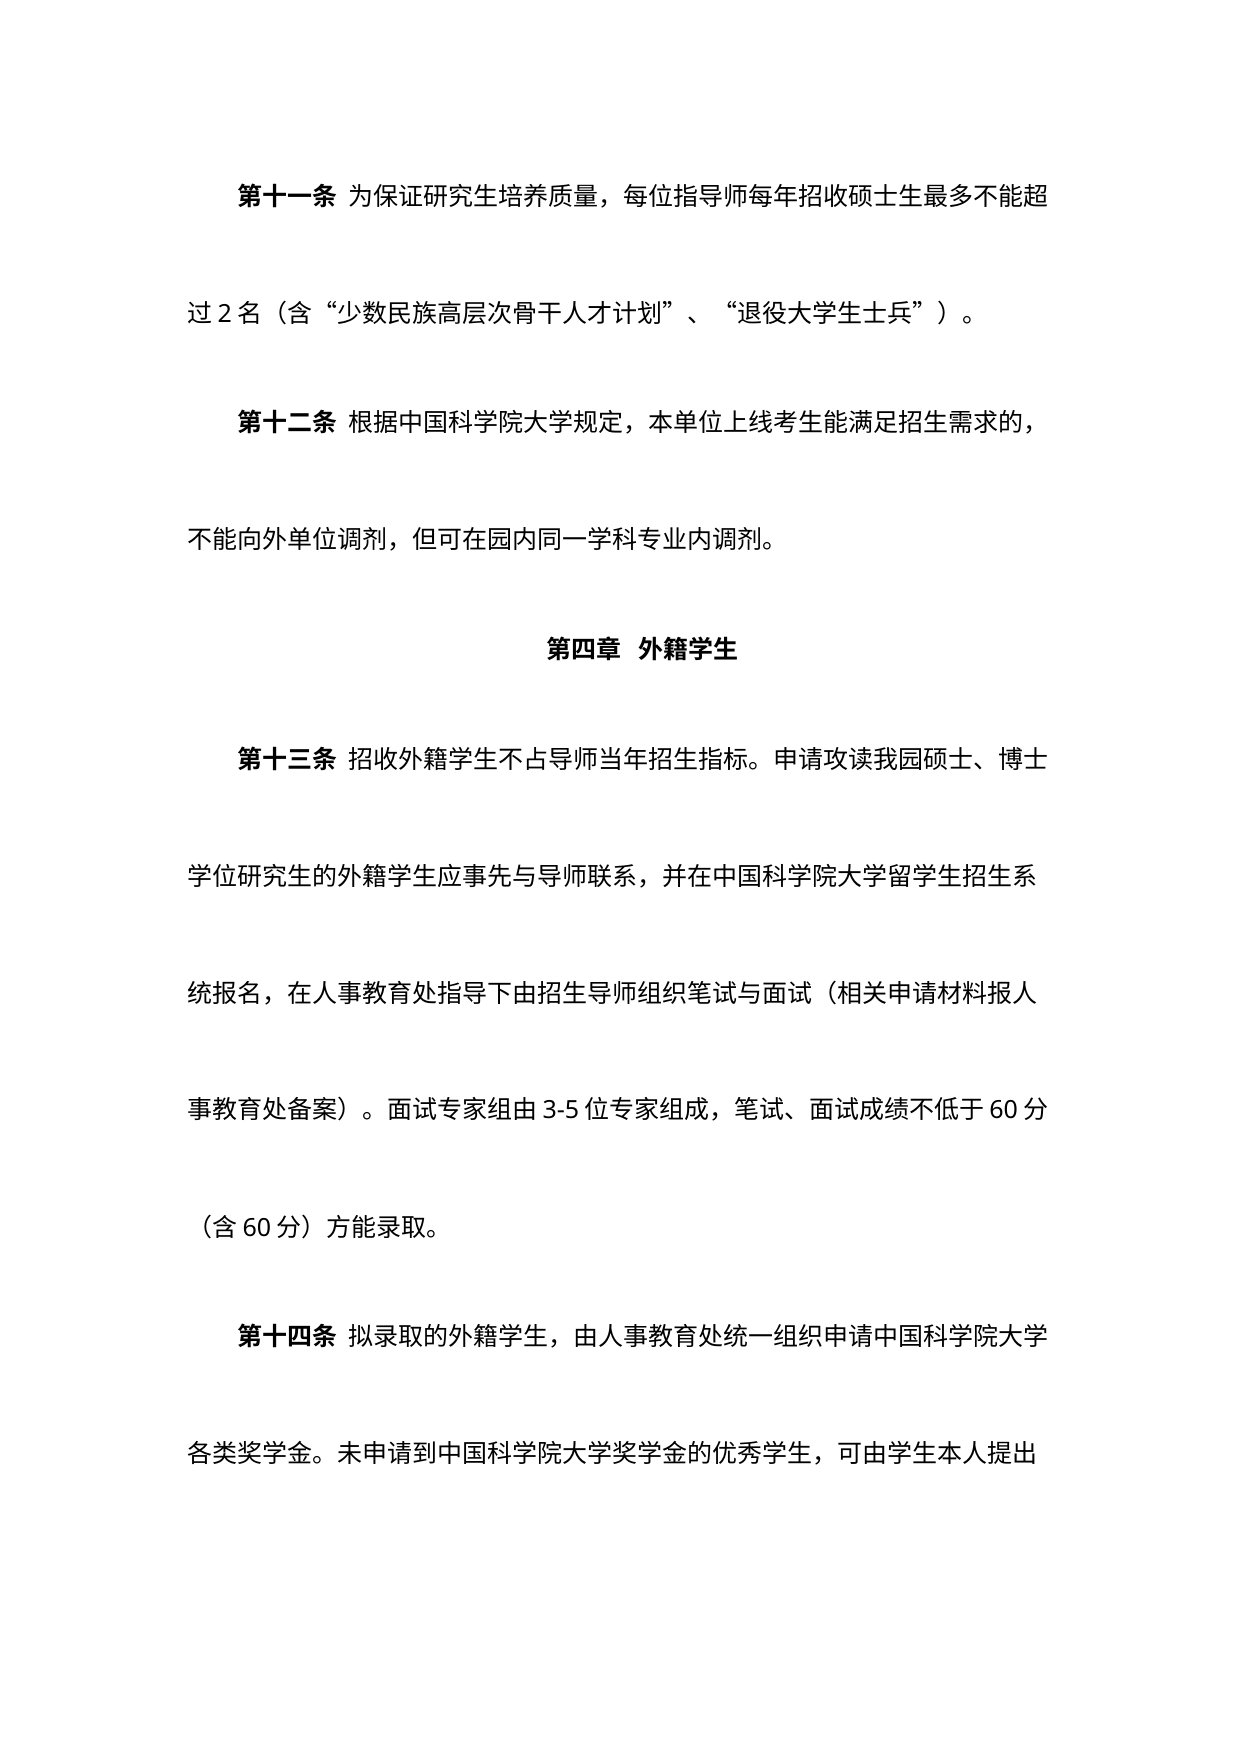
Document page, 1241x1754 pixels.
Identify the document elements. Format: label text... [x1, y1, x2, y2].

text 第十三条 招收外籍学生不占导师当年招生指标。申请攻读我园硕士、博士学位研究生的外籍学生应事先与导师联系，并在中国科学院大学留学生招生系统报名，在人事教育处指导下由招生导师组织笔试与面试（相关申请材料报人事教育处备案）。面试专家组由3-5位专家组成，笔试、面试成绩不低于60分（含60分）方能录取。 [187, 725, 1053, 1258]
text 第十二条 根据中国科学院大学规定，本单位上线考生能满足招生需求的，不能向外单位调剂，但可在园内同一学科专业内调剂。 [187, 388, 1053, 571]
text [187, 1302, 1053, 1484]
text 第四章 外籍学生 [187, 615, 1053, 680]
text 第十一条 为保证研究生培养质量，每位指导师每年招收硕士生最多不能超过2名（含“少数民族高层次骨干人才计划”、“退役大学生士兵”）。 [187, 162, 1053, 344]
